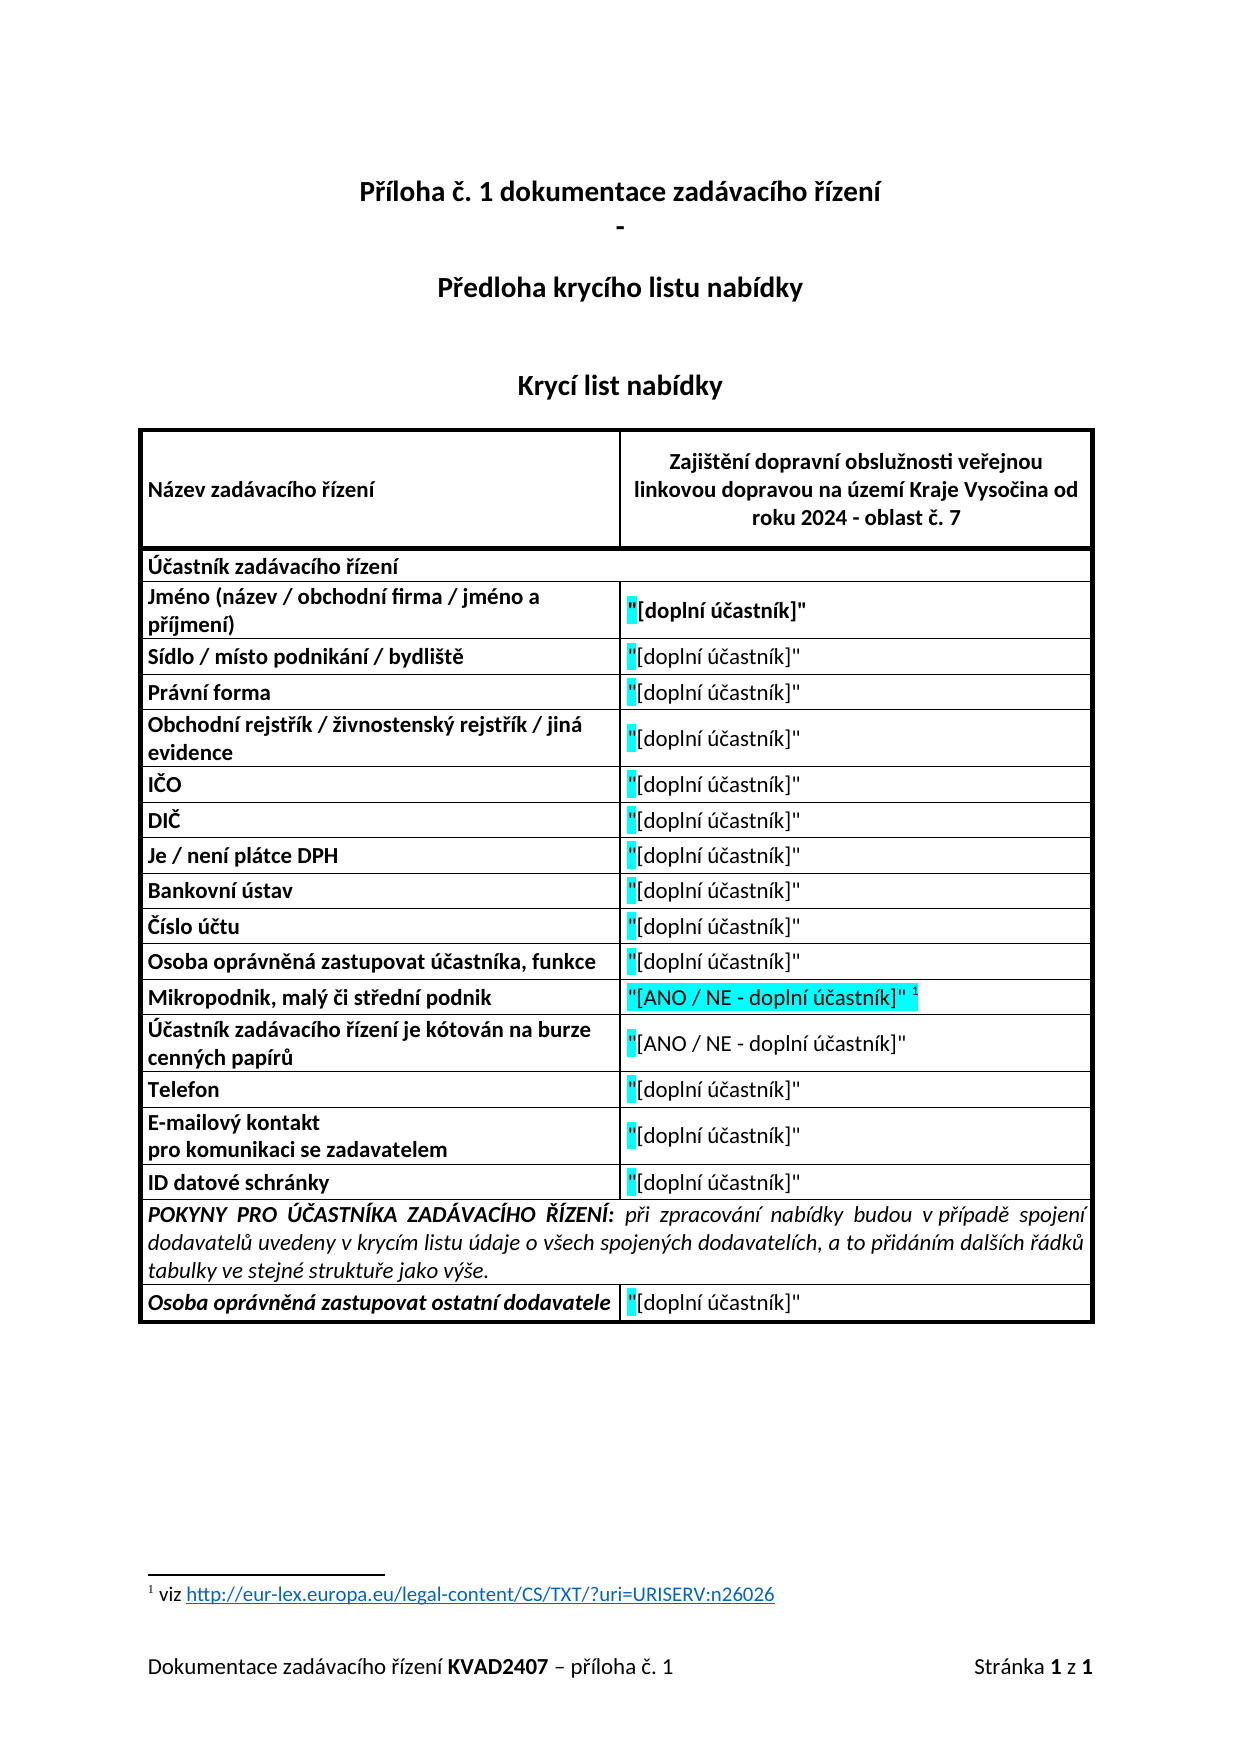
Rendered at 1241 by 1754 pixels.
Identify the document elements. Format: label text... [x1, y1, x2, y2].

text Krycí list nabídky [148, 367, 1093, 403]
table_cell [621, 582, 1090, 638]
table_cell E-mailový kontakt pro komunikaci se zadavatelem [143, 1108, 619, 1164]
table_cell IČO [143, 767, 619, 802]
table_cell Osoba oprávněná zastupovat účastníka, funkce [143, 944, 619, 979]
table_cell DIČ [143, 803, 619, 837]
table_cell [621, 767, 1090, 802]
table_cell [621, 1165, 1090, 1199]
table_cell Číslo účtu [143, 909, 619, 943]
table_cell Mikropodnik, malý či střední podnik [143, 980, 619, 1014]
table_cell POKYNY PRO ÚČASTNÍKA ZADÁVACÍHO ŘÍZENÍ: při zpracování nabídky budou v případě spojení dodavatelů uvedeny v krycím listu údaje o všech spojených dodavatelích, a to přidáním dalších řádků tabulky ve stejné struktuře jako výše. [143, 1200, 1090, 1284]
table_cell [621, 639, 1090, 674]
table_cell [621, 838, 1090, 872]
table_cell [621, 675, 1090, 709]
table_cell [621, 980, 1090, 1014]
table_cell [621, 803, 1090, 837]
table_cell [621, 1015, 1090, 1071]
table_cell [621, 1285, 1090, 1319]
table_cell Účastník zadávacího řízení je kótován na burze cenných papírů [143, 1015, 619, 1071]
table_cell Bankovní ústav [143, 874, 619, 908]
table_cell [621, 1108, 1090, 1164]
table_cell Osoba oprávněná zastupovat ostatní dodavatele [143, 1285, 619, 1319]
table_cell Obchodní rejstřík / živnostenský rejstřík / jiná evidence [143, 710, 619, 766]
table_cell Sídlo / místo podnikání / bydliště [143, 639, 619, 674]
table_cell Telefon [143, 1072, 619, 1107]
table_cell ID datové schránky [143, 1165, 619, 1199]
table_header Název zadávacího řízení [143, 432, 619, 546]
table_cell Účastník zadávacího řízení [143, 551, 1090, 581]
table_cell Jméno (název / obchodní firma / jméno a příjmení) [143, 582, 619, 638]
table_cell Právní forma [143, 675, 619, 709]
table_cell [621, 1072, 1090, 1107]
text - [148, 208, 1093, 244]
table_cell Je / není plátce DPH [143, 838, 619, 872]
table_cell [621, 944, 1090, 979]
table_cell [621, 909, 1090, 943]
table_header Zajištění dopravní obslužnosti veřejnou linkovou dopravou na území Kraje Vysočina od roku 2024 - oblast č. 7 [621, 432, 1090, 546]
table_cell [621, 710, 1090, 766]
table_cell [621, 874, 1090, 908]
text Příloha č. 1 dokumentace zadávacího řízení [148, 173, 1093, 208]
text Předloha krycího listu nabídky [148, 269, 1093, 304]
